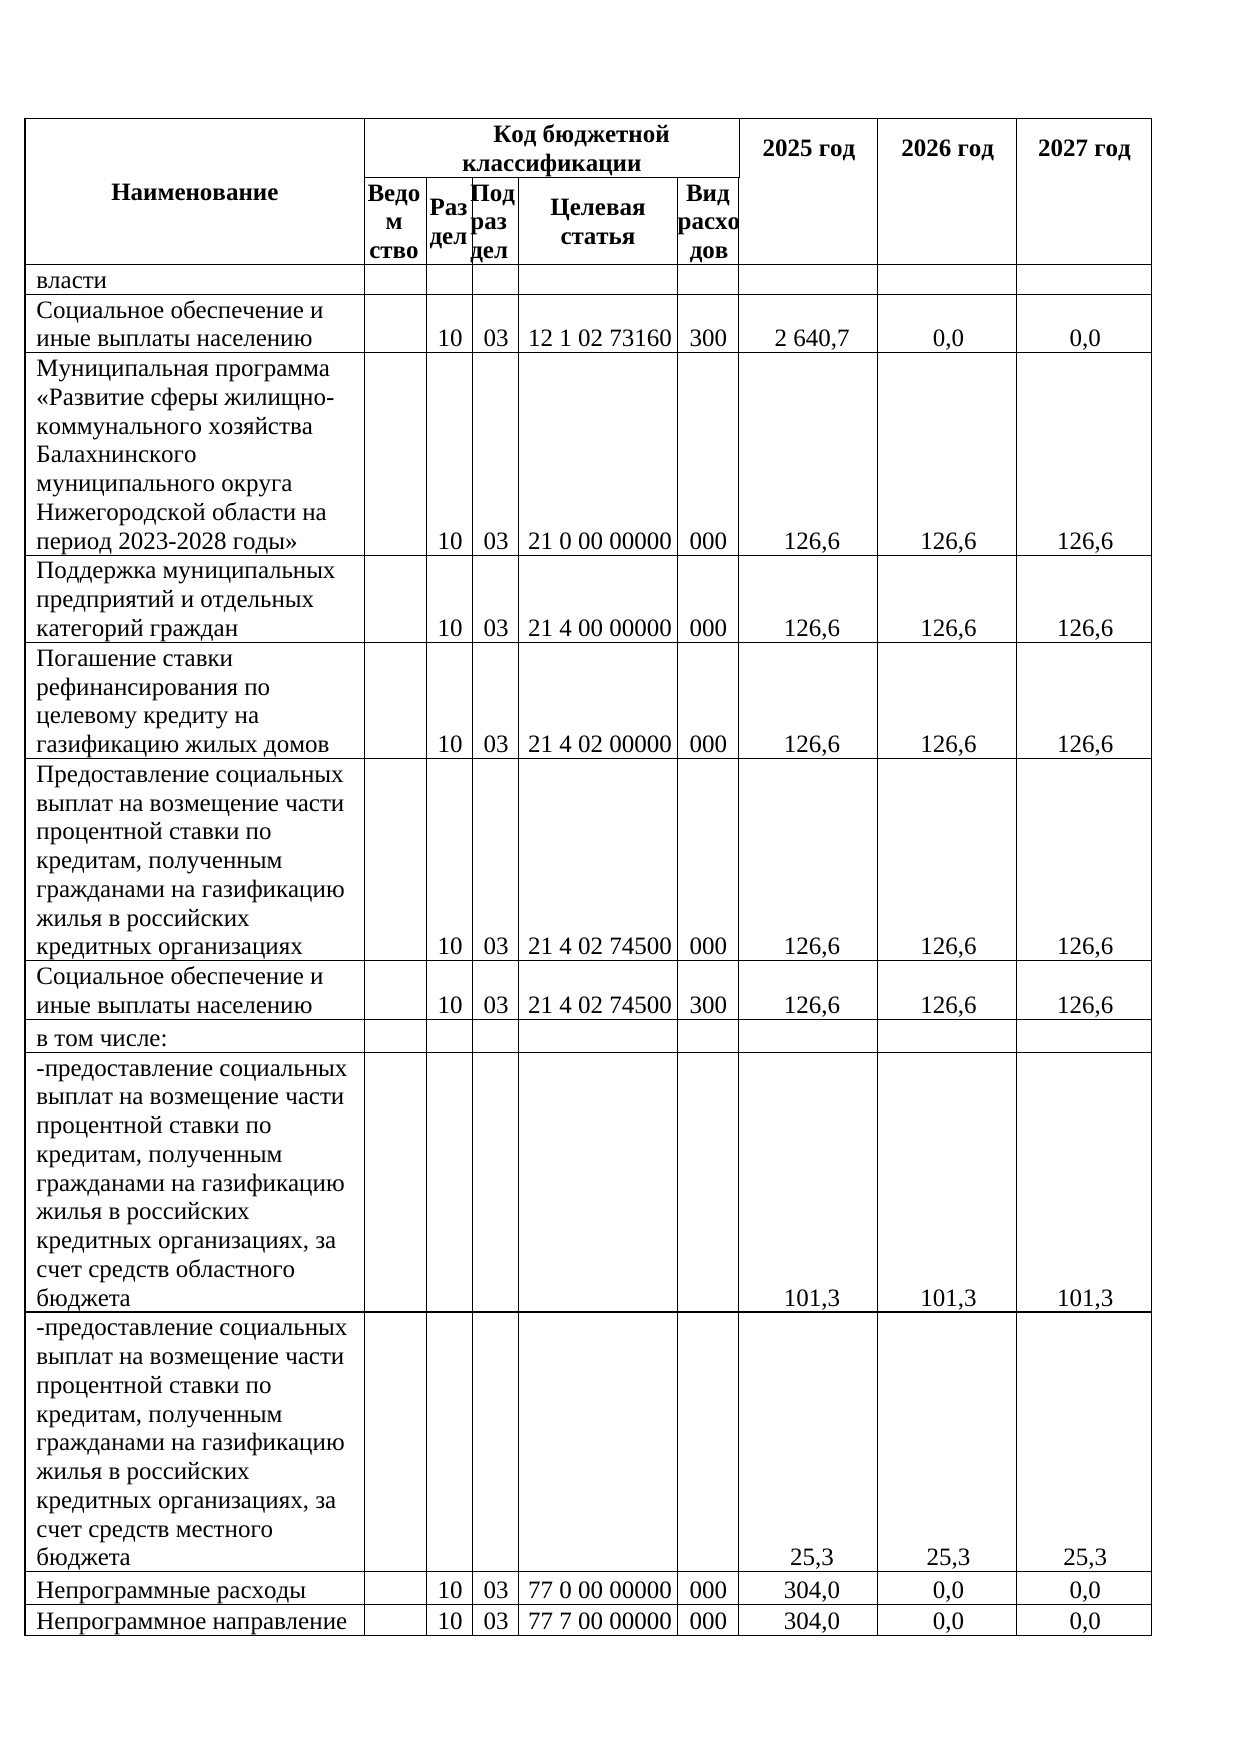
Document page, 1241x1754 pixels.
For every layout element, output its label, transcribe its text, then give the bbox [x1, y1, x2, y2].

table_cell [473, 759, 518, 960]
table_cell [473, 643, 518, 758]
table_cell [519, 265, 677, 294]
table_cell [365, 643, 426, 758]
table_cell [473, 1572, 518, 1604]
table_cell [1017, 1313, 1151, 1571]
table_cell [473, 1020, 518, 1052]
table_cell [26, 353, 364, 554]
table_header 2026 год [878, 119, 1016, 177]
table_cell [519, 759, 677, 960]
table_cell [878, 177, 1016, 264]
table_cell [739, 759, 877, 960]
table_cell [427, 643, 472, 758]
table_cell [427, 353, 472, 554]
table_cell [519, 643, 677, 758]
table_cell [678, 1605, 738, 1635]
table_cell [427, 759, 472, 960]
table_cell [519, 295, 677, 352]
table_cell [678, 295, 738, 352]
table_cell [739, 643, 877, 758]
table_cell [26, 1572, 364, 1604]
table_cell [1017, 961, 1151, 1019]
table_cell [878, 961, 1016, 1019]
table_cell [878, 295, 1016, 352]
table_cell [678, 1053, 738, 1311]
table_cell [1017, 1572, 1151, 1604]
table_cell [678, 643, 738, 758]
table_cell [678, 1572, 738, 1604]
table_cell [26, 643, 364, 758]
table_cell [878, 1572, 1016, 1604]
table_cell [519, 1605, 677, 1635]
table_header 2025 год [740, 119, 877, 177]
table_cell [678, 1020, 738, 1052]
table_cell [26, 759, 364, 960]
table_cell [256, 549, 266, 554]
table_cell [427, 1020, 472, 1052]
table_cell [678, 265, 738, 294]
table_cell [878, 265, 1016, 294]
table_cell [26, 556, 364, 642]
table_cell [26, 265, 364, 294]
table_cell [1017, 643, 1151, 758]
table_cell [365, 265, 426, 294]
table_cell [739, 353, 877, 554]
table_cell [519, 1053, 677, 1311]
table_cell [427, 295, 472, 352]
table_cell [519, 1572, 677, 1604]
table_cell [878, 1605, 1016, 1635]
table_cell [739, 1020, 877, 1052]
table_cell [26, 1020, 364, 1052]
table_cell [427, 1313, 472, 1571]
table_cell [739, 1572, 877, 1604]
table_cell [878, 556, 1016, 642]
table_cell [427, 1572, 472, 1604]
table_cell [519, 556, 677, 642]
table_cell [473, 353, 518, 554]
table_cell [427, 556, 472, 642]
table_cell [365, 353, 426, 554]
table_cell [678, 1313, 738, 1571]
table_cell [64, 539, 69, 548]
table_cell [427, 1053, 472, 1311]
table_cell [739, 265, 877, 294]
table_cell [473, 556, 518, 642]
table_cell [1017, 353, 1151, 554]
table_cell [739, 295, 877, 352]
table_header 2027 год [1017, 119, 1151, 177]
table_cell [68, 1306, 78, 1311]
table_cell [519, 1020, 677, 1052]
table_cell [739, 177, 877, 264]
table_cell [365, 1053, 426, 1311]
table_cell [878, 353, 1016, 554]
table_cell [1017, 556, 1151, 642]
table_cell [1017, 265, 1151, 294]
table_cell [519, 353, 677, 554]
table_cell Под раз дел [473, 178, 518, 264]
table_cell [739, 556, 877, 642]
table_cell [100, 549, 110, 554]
table_cell [1017, 177, 1151, 264]
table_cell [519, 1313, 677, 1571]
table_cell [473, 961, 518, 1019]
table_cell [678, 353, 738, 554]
table_header Наименование [26, 119, 364, 264]
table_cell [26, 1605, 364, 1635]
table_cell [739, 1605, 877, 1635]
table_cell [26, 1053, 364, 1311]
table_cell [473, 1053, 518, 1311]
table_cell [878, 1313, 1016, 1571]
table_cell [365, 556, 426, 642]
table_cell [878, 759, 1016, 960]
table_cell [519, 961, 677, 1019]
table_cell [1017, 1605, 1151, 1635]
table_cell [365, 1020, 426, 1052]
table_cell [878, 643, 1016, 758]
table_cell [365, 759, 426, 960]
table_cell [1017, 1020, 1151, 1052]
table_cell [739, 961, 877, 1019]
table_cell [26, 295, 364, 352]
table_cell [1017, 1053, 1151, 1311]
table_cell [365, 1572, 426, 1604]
table_cell Вид расходов [678, 178, 738, 264]
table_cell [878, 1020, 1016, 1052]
table_cell Ведом ство [365, 178, 426, 264]
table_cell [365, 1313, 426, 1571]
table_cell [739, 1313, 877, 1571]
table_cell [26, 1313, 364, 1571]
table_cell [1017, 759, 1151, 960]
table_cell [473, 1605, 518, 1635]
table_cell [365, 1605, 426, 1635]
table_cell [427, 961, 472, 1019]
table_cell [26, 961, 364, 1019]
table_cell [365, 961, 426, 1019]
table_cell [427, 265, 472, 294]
table_header Код бюджетной классификации [365, 119, 739, 177]
table_cell Целевая статья [519, 178, 677, 264]
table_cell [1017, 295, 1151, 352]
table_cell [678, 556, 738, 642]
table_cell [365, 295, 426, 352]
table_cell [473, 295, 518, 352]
table_cell Раз дел [427, 178, 472, 264]
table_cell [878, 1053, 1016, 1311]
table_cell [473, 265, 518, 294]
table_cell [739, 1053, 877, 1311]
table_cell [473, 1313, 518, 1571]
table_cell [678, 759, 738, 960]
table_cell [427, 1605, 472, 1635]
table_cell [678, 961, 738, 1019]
